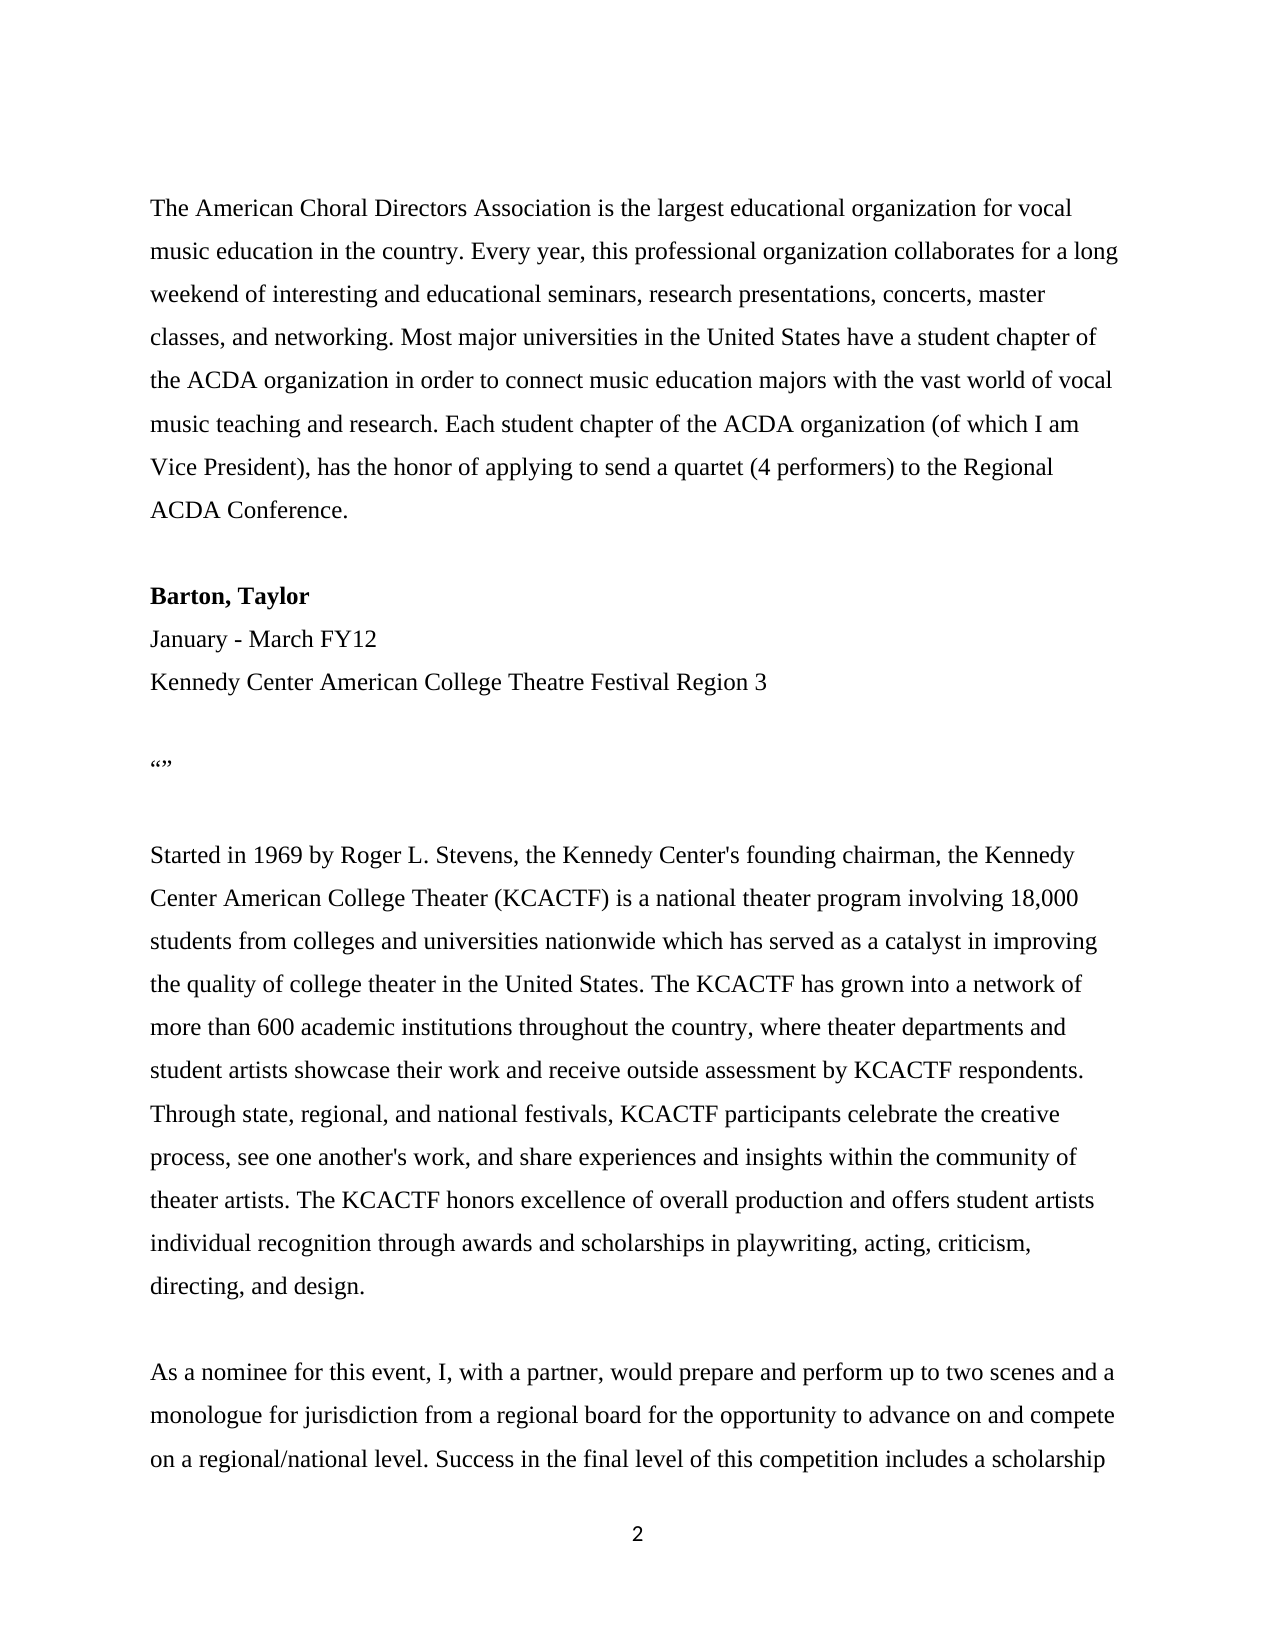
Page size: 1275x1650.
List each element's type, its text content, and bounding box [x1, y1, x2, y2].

text January - March FY12 [150, 624, 1125, 653]
text Started in 1969 by Roger L. Stevens, the Kennedy Center's founding chairman, the Kennedy Center American College Theater (KCACTF) is a national theater program involving 18,000 students from colleges and universities nationwide which has served as a catalyst in improving the quality of college theater in the United States. The KCACTF has grown into a network of more than 600 academic institutions throughout the country, where theater departments and student artists showcase their work and receive outside assessment by KCACTF respondents. Through state, regional, and national festivals, KCACTF participants celebrate the creative process, see one another's work, and share experiences and insights within the community of theater artists. The KCACTF honors excellence of overall production and offers student artists individual recognition through awards and scholarships in playwriting, acting, criticism, directing, and design. [150, 840, 1125, 1300]
text Barton, Taylor [150, 581, 1125, 610]
text “” [150, 754, 1125, 782]
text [150, 1357, 1125, 1472]
text The American Choral Directors Association is the largest educational organization for vocal music education in the country. Every year, this professional organization collaborates for a long weekend of interesting and educational seminars, research presentations, concerts, master classes, and networking. Most major universities in the United States have a student chapter of the ACDA organization in order to connect music education majors with the vast world of vocal music teaching and research. Each student chapter of the ACDA organization (of which I am Vice President), has the honor of applying to send a quartet (4 performers) to the Regional ACDA Conference. [150, 193, 1125, 524]
text Kennedy Center American College Theatre Festival Region 3 [150, 667, 1125, 696]
